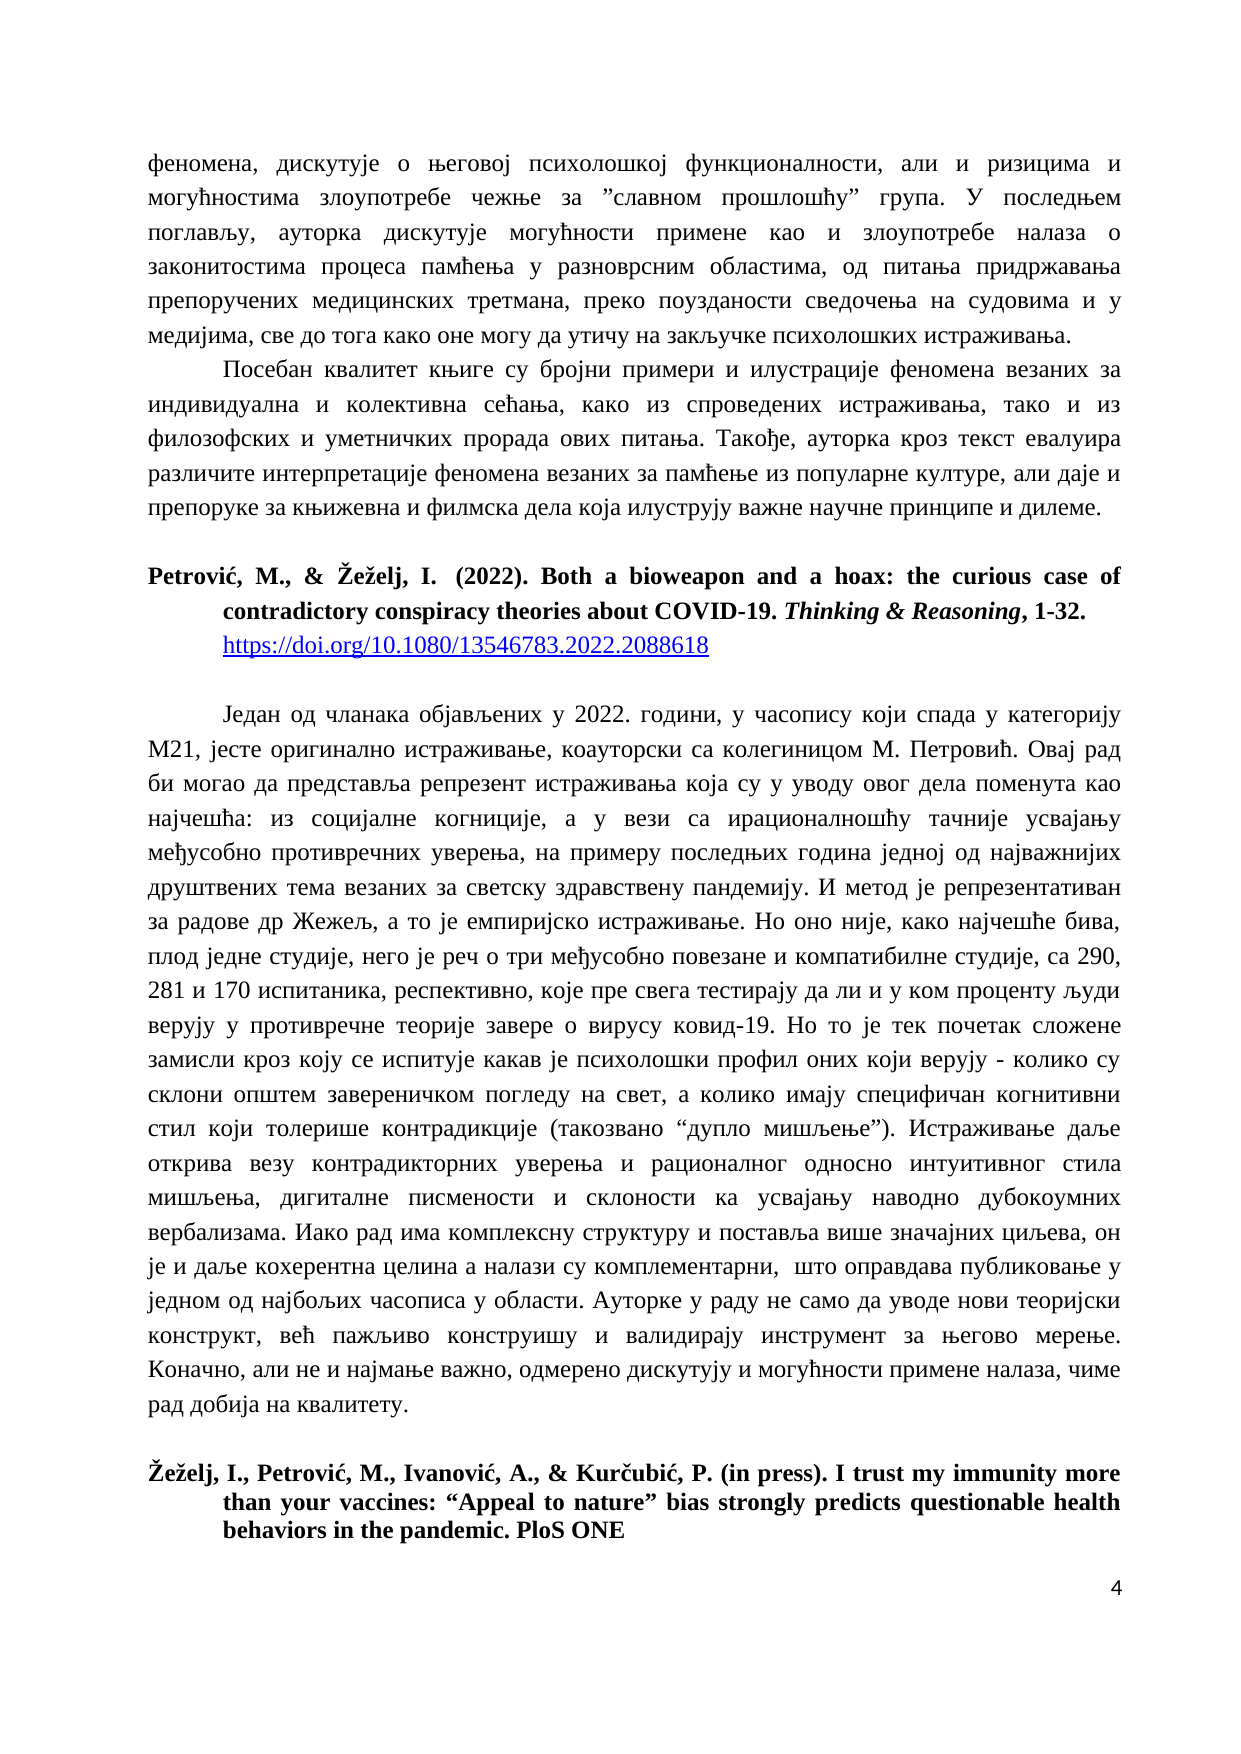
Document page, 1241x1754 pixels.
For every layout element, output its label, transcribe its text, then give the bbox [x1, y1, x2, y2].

text Посебан квалитет књиге су бројни примери и илустрације феномена везаних за индивидуална и колективна сећања, како из спроведених истраживања, тако и из филозофских и уметничких прорада ових питања. Такође, ауторка кроз текст евалуира различите интерпретације феномена везаних за памћење из популарне културе, али даје и препоруке за књижевна и филмска дела која илуструју важне научне принципе и дилеме. [148, 354, 1122, 521]
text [148, 148, 1122, 349]
text Petrović, M., & Žeželj, I. (2022). Both a bioweapon and a hoax: the curious case of contradictory conspiracy theories about COVID-19. Thinking & Reasoning, 1-32. [148, 561, 1122, 625]
text https://doi.org/10.1080/13546783.2022.2088618 [148, 630, 1122, 659]
text Žeželj, I., Petrović, M., Ivanović, A., & Kurčubić, P. (in press). I trust my immunity more than your vaccines: “Appeal to nature” bias strongly predicts questionable health behaviors in the pandemic. PloS ONE [148, 1458, 1122, 1544]
text Један од чланака објављених у 2022. години, у часопису који спада у категорију М21, јесте оригинално истраживање, коауторски са колегиницом М. Петровић. Овај рад би могао да представља репрезент истраживања која су у уводу овог дела поменута као најчешћа: из социјалне когниције, а у вези са ирационалношћу тачније усвајању међусобно противречних уверења, на примеру последњих година једној од најважнијих друштвених тема везаних за светску здравствену пандемију. И метод је репрезентативан за радове др Жежељ, а то је емпиријско истраживање. Но оно није, како најчешће бива, плод једне студије, него је реч о три међусобно повезане и компатибилне студије, са 290, 281 и 170 испитаника, респективно, које пре свега тестирају да ли и у ком проценту људи верују у противречне теорије завере о вирусу ковид-19. Но то је тек почетак сложене замисли кроз коју се испитује какав је психолошки профил оних који верују - колико су склони општем завереничком погледу на свет, а колико имају специфичан когнитивни стил који толерише контрадикције (такозвано “дупло мишљење”). Истраживање даље открива везу контрадикторних уверења и рационалног односно интуитивног стила мишљења, дигиталне писмености и склоности ка усвајању наводно дубокоумних вербализама. Иако рад има комплексну структуру и поставља више значајних циљева, он је и даље кохерентна целина а налази су комплементарни, што оправдава публиковање у једном од најбољих часописа у области. Ауторке у раду не само да уводе нови теоријски конструкт, већ пажљиво конструишу и валидирају инструмент за његово мерење. Коначно, али не и најмање важно, одмерено дискутују и могућности примене налаза, чиме рад добија на квалитету. [148, 699, 1122, 1418]
